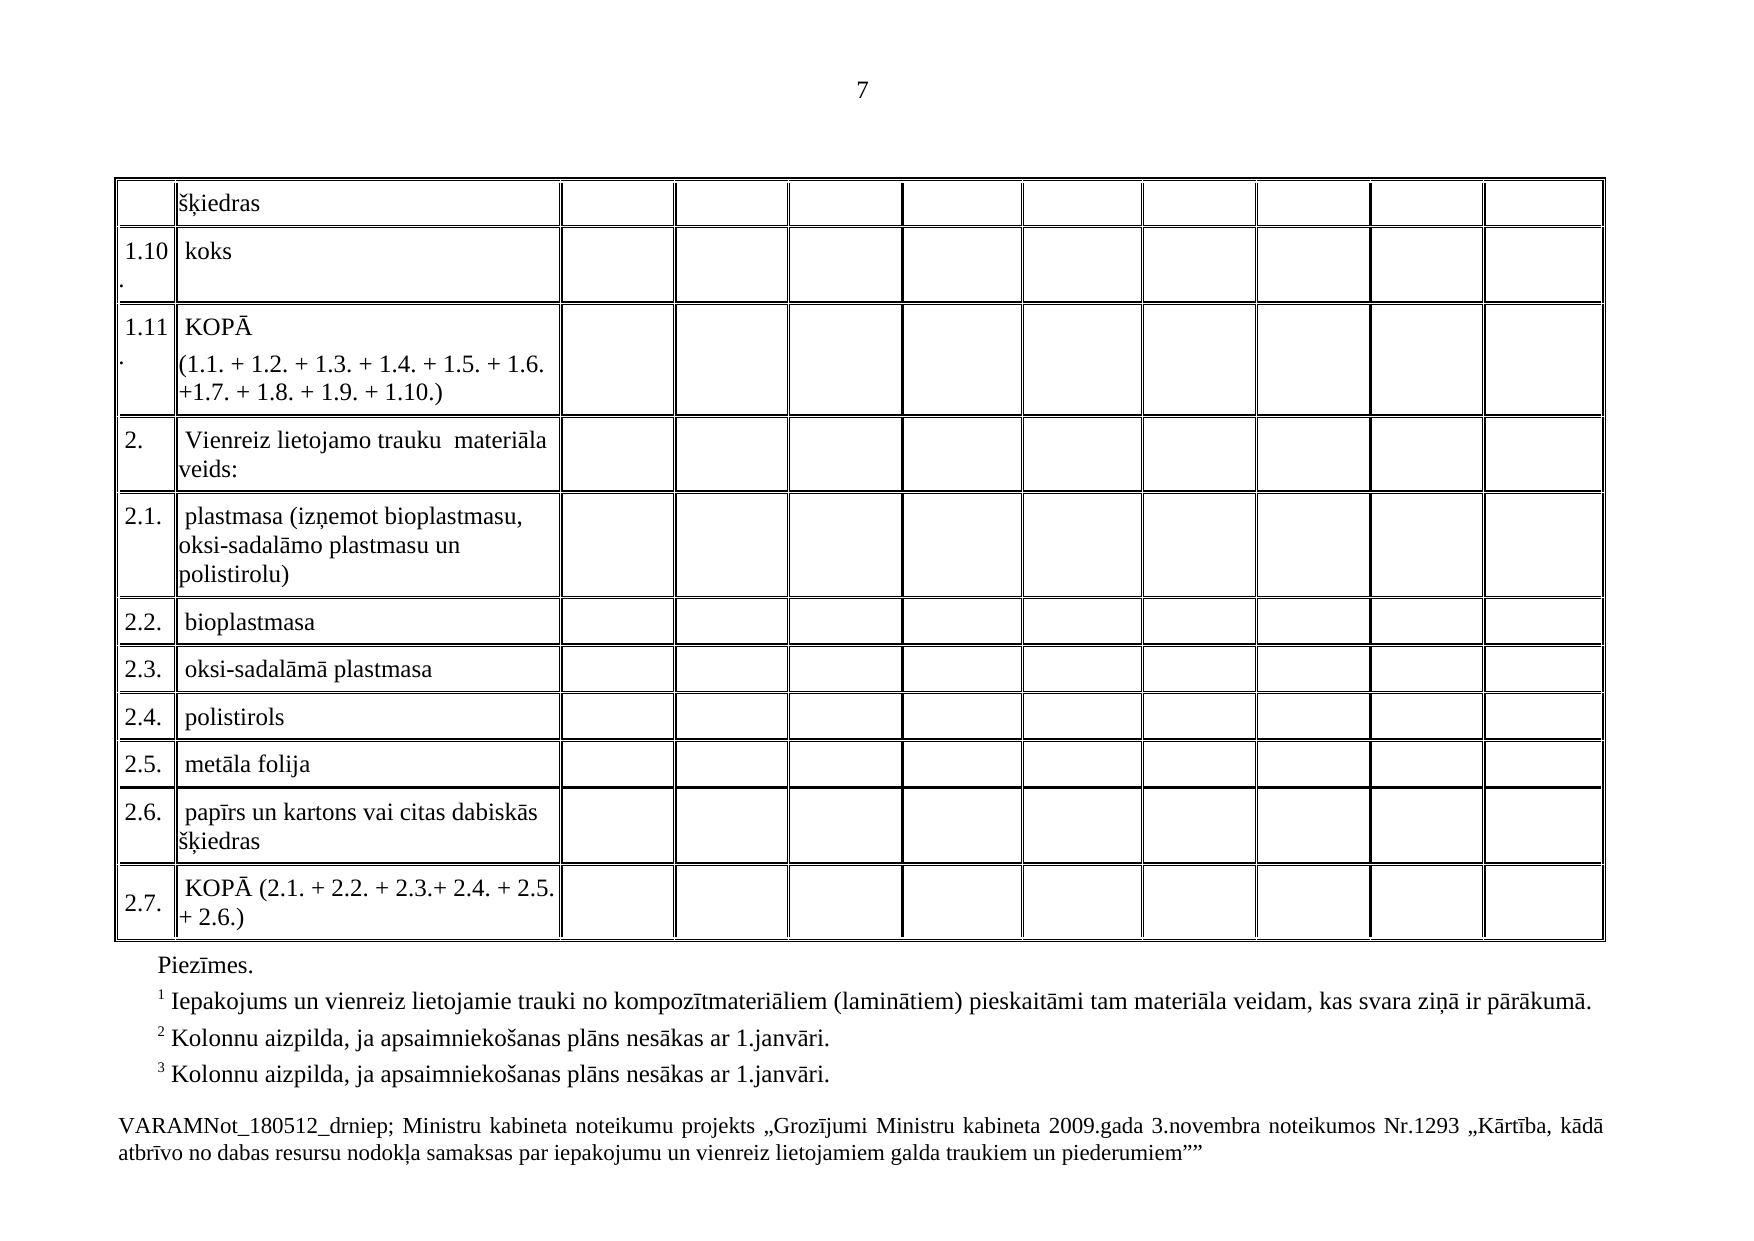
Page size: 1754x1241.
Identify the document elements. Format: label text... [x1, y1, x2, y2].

table_cell [1024, 305, 1141, 414]
table_cell [677, 228, 787, 301]
table_cell [904, 228, 1021, 301]
table_cell [904, 305, 1021, 414]
table_cell [677, 418, 787, 490]
table_cell [790, 789, 901, 862]
table_cell [677, 789, 787, 862]
table_cell [1372, 494, 1482, 596]
table_cell [677, 599, 787, 643]
table_cell KOPĀ (2.1. + 2.2. + 2.3.+ 2.4. + 2.5. + 2.6.) [176, 862, 561, 939]
table_cell [902, 181, 1022, 225]
table_cell [904, 599, 1021, 643]
table_cell [1144, 789, 1255, 862]
table_cell 2.4. [116, 691, 176, 738]
table_cell koks [178, 228, 559, 301]
table_cell 1.11. [118, 301, 174, 414]
table_cell [1372, 418, 1482, 490]
table_cell [563, 228, 673, 301]
table_cell 2.7. [118, 862, 176, 939]
table_cell [1258, 305, 1369, 414]
table_cell [1257, 181, 1370, 225]
table_cell [1024, 494, 1141, 596]
table_cell [1257, 866, 1370, 939]
table_cell [904, 494, 1021, 596]
table_cell [1024, 228, 1141, 301]
table_cell [1486, 786, 1602, 862]
table_cell [561, 862, 675, 939]
table_cell [1484, 225, 1604, 301]
table_cell [904, 789, 1021, 862]
table_cell [790, 694, 901, 738]
table_cell [1144, 418, 1255, 490]
table_cell plastmasa (izņemot bioplastmasu, oksi-sadalāmo plastmasu un polistirolu) [178, 494, 559, 596]
table_cell [677, 742, 787, 786]
table_cell [1484, 596, 1604, 643]
table_cell [561, 179, 675, 225]
table_cell [902, 866, 1022, 939]
table_cell [563, 647, 673, 691]
table_cell 2.5. [118, 738, 174, 786]
table_cell oksi-sadalāmā plastmasa [178, 647, 559, 691]
table_cell [563, 694, 673, 738]
table_cell 2.6. [118, 786, 174, 862]
table_cell [677, 647, 787, 691]
table_cell [1372, 599, 1482, 643]
table_cell [1024, 599, 1141, 643]
table_cell [1484, 862, 1603, 939]
table_cell papīrs un kartons vai citas dabiskās šķiedras [178, 789, 559, 862]
table_cell 2.2. [116, 596, 176, 643]
table_cell KOPĀ (1.1. + 1.2. + 1.3. + 1.4. + 1.5. + 1.6. +1.7. + 1.8. + 1.9. + 1.10.) [178, 305, 559, 414]
table_cell 1.10. [116, 225, 176, 301]
table_cell 2. [118, 414, 174, 490]
table_cell [904, 418, 1021, 490]
table_cell [1144, 599, 1255, 643]
table_cell [1486, 490, 1603, 596]
text 1 Iepakojums un vienreiz lietojamie trauki no kompozītmateriāliem (laminātiem) pieskaitāmi tam materiāla veidam, kas svara ziņā ir pārākumā. [118, 986, 1606, 1015]
table_cell 2.3. [118, 643, 174, 691]
table_cell [790, 305, 901, 414]
table_cell [1144, 494, 1255, 596]
table_cell [1486, 643, 1603, 691]
table_cell Vienreiz lietojamo trauku materiāla veids: [178, 418, 559, 490]
table_cell [563, 418, 673, 490]
table_cell [1024, 647, 1141, 691]
table_cell polistirols [178, 694, 559, 738]
table_cell 1.9. [118, 179, 176, 225]
table_cell [1144, 742, 1255, 786]
table_cell [790, 742, 901, 786]
table_cell [1258, 742, 1369, 786]
table_cell [1144, 228, 1255, 301]
table_cell [1144, 694, 1255, 738]
table_cell [1258, 599, 1369, 643]
table_cell [675, 181, 788, 225]
table_cell [1372, 305, 1482, 414]
table_cell [1258, 418, 1369, 490]
table_cell [1372, 742, 1482, 786]
table_cell [1258, 694, 1369, 738]
table_cell [1143, 866, 1257, 939]
table_cell [790, 418, 901, 490]
table_cell [563, 305, 673, 414]
table_cell bioplastmasa [178, 599, 559, 643]
text 3 Kolonnu aizpilda, ja apsaimniekošanas plāns nesākas ar 1.janvāri. [118, 1059, 1606, 1088]
table_cell [1258, 228, 1369, 301]
table_cell [904, 694, 1021, 738]
table_cell [563, 742, 673, 786]
table_cell [1144, 305, 1255, 414]
table_cell [904, 647, 1021, 691]
table_cell [1486, 414, 1603, 490]
table_cell [1023, 866, 1143, 939]
table_cell [1486, 738, 1603, 786]
table_cell [1370, 862, 1484, 939]
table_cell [176, 179, 561, 225]
table_cell [1258, 789, 1369, 862]
table_cell [1484, 181, 1602, 225]
table_cell [1143, 181, 1257, 225]
table_cell [789, 181, 902, 225]
table_cell [1370, 179, 1484, 225]
table_cell [677, 494, 787, 596]
table_cell [1023, 181, 1143, 225]
table_cell [1024, 418, 1141, 490]
table_cell [1372, 647, 1482, 691]
text 2 Kolonnu aizpilda, ja apsaimniekošanas plāns nesākas ar 1.janvāri. [118, 1023, 1606, 1052]
table_cell [789, 866, 902, 939]
table_cell [677, 694, 787, 738]
table_cell [1024, 694, 1141, 738]
table_cell [1486, 301, 1603, 414]
table_cell [1024, 789, 1141, 862]
table_cell [790, 228, 901, 301]
table_cell [1024, 742, 1141, 786]
table_cell [1372, 694, 1482, 738]
table_cell [563, 599, 673, 643]
table_cell metāla folija [178, 742, 559, 786]
table_cell [677, 305, 787, 414]
table_cell 2.1. [118, 490, 174, 596]
table_cell [1258, 494, 1369, 596]
text Piezīmes. [118, 950, 1606, 978]
table_cell [563, 494, 673, 596]
table_cell [1372, 228, 1482, 301]
table_cell [563, 789, 673, 862]
table_cell [1144, 647, 1255, 691]
table_cell [675, 866, 788, 939]
table_cell [790, 599, 901, 643]
table_cell [790, 647, 901, 691]
table_cell [1258, 647, 1369, 691]
table_cell [1372, 789, 1482, 862]
table_cell [790, 494, 901, 596]
table_cell [1484, 691, 1604, 738]
table_cell [904, 742, 1021, 786]
